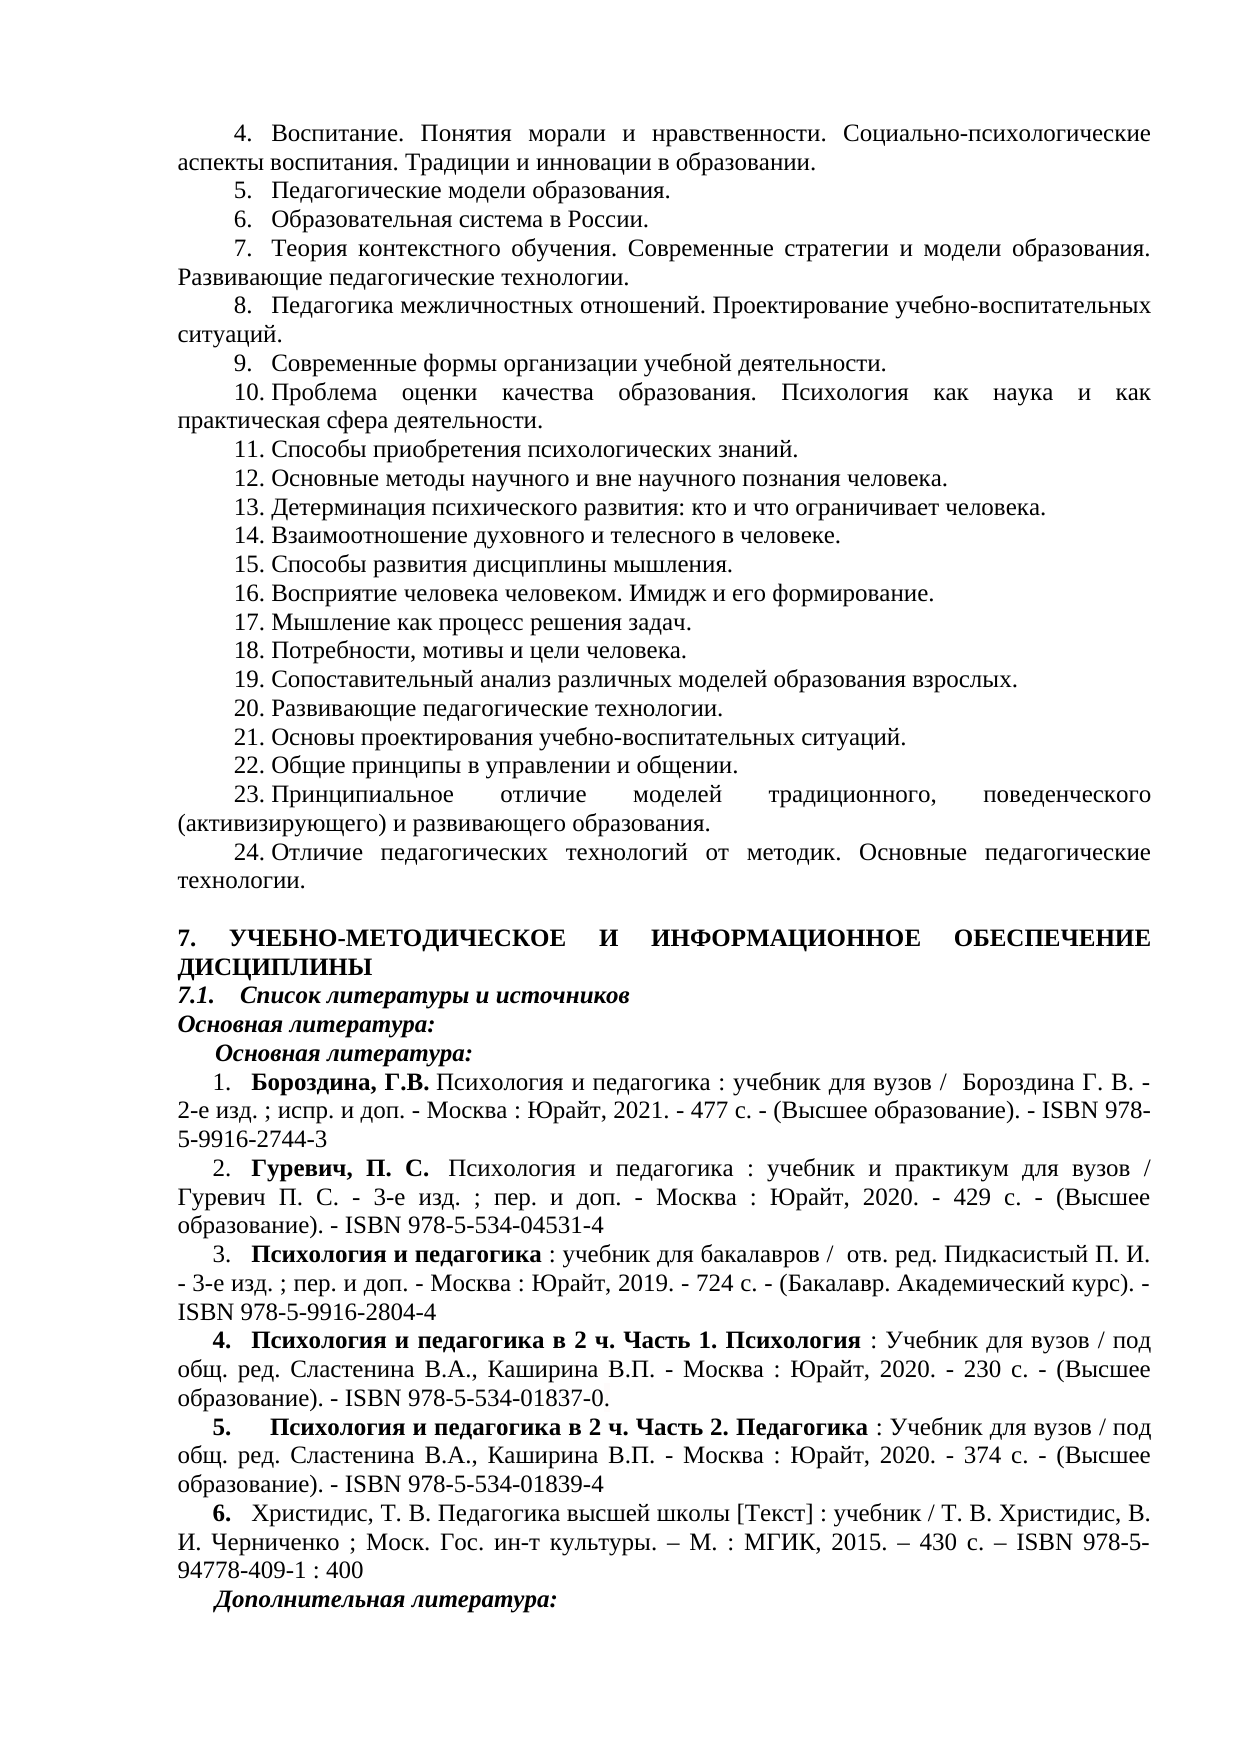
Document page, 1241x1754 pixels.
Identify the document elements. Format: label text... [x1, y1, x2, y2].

list Восприятие человека человеком. Имидж и его формирование. [177, 578, 1152, 607]
list Общие принципы в управлении и общении. [177, 751, 1152, 779]
list Отличие педагогических технологий от методик. Основные педагогические технологии. [177, 837, 1152, 894]
list Основы проектирования учебно-воспитательных ситуаций. [177, 722, 1152, 751]
list Развивающие педагогические технологии. [177, 693, 1152, 722]
list Проблема оценки качества образования. Психология как наука и как практическая сфера деятельности. [177, 377, 1152, 434]
list Педагогика межличностных отношений. Проектирование учебно-воспитательных ситуаций. [177, 291, 1152, 348]
list Христидис, Т. В. Педагогика высшей школы [Текст] : учебник / Т. В. Христидис, В. И. Черниченко ; Моск. Гос. ин-т культуры. – М. : МГИК, 2015. – 430 с. – ISBN 978-5-94778-409-1 : 400 [177, 1498, 1152, 1584]
text Основная литература: [177, 1009, 1152, 1038]
list Образовательная система в России. [177, 204, 1152, 233]
list Бороздина, Г.В. Психология и педагогика : учебник для вузов / Бороздина Г. В. - 2-е изд. ; испр. и доп. - Москва : Юрайт, 2021. - 477 с. - (Высшее образование). - ISBN 978-5-9916-2744-3 [177, 1067, 1152, 1153]
text Дополнительная литература: [215, 1584, 1152, 1613]
list Способы развития дисциплины мышления. [177, 549, 1152, 578]
list Потребности, мотивы и цели человека. [177, 636, 1152, 664]
list Теория контекстного обучения. Современные стратегии и модели образования. Развивающие педагогические технологии. [177, 233, 1152, 291]
list Основные методы научного и вне научного познания человека. [177, 463, 1152, 492]
list Мышление как процесс решения задач. [177, 607, 1152, 636]
list Психология и педагогика : учебник для бакалавров / отв. ред. Пидкасистый П. И. - 3-е изд. ; пер. и доп. - Москва : Юрайт, 2019. - 724 с. - (Бакалавр. Академический курс). - ISBN 978-5-9916-2804-4 [177, 1239, 1152, 1326]
list Сопоставительный анализ различных моделей образования взрослых. [177, 664, 1152, 693]
list Современные формы организации учебной деятельности. [177, 348, 1152, 377]
text 7. УЧЕБНО-МЕТОДИЧЕСКОЕ И ИНФОРМАЦИОННОЕ ОБЕСПЕЧЕНИЕ ДИСЦИПЛИНЫ [177, 923, 1152, 981]
list Воспитание. Понятия морали и нравственности. Социально-психологические аспекты воспитания. Традиции и инновации в образовании. [177, 118, 1152, 176]
list Психология и педагогика в 2 ч. Часть 1. Психология : Учебник для вузов / под общ. ред. Сластенина В.А., Каширина В.П. - Москва : Юрайт, 2020. - 230 с. - (Высшее образование). - ISBN 978-5-534-01837-0. [177, 1326, 1152, 1412]
list Педагогические модели образования. [177, 176, 1152, 204]
text 7.1. Список литературы и источников [177, 981, 1152, 1009]
list Принципиальное отличие моделей традиционного, поведенческого (активизирующего) и развивающего образования. [177, 779, 1152, 837]
list Детерминация психического развития: кто и что ограничивает человека. [177, 492, 1152, 521]
list Взаимоотношение духовного и телесного в человеке. [177, 521, 1152, 549]
list Способы приобретения психологических знаний. [177, 434, 1152, 463]
list Психология и педагогика в 2 ч. Часть 2. Педагогика : Учебник для вузов / под общ. ред. Сластенина В.А., Каширина В.П. - Москва : Юрайт, 2020. - 374 с. - (Высшее образование). - ISBN 978-5-534-01839-4 [177, 1412, 1152, 1498]
text Основная литература: [215, 1038, 1152, 1067]
list Гуревич, П. С. Психология и педагогика : учебник и практикум для вузов / Гуревич П. С. - 3-е изд. ; пер. и доп. - Москва : Юрайт, 2020. - 429 с. - (Высшее образование). - ISBN 978-5-534-04531-4 [177, 1153, 1152, 1239]
